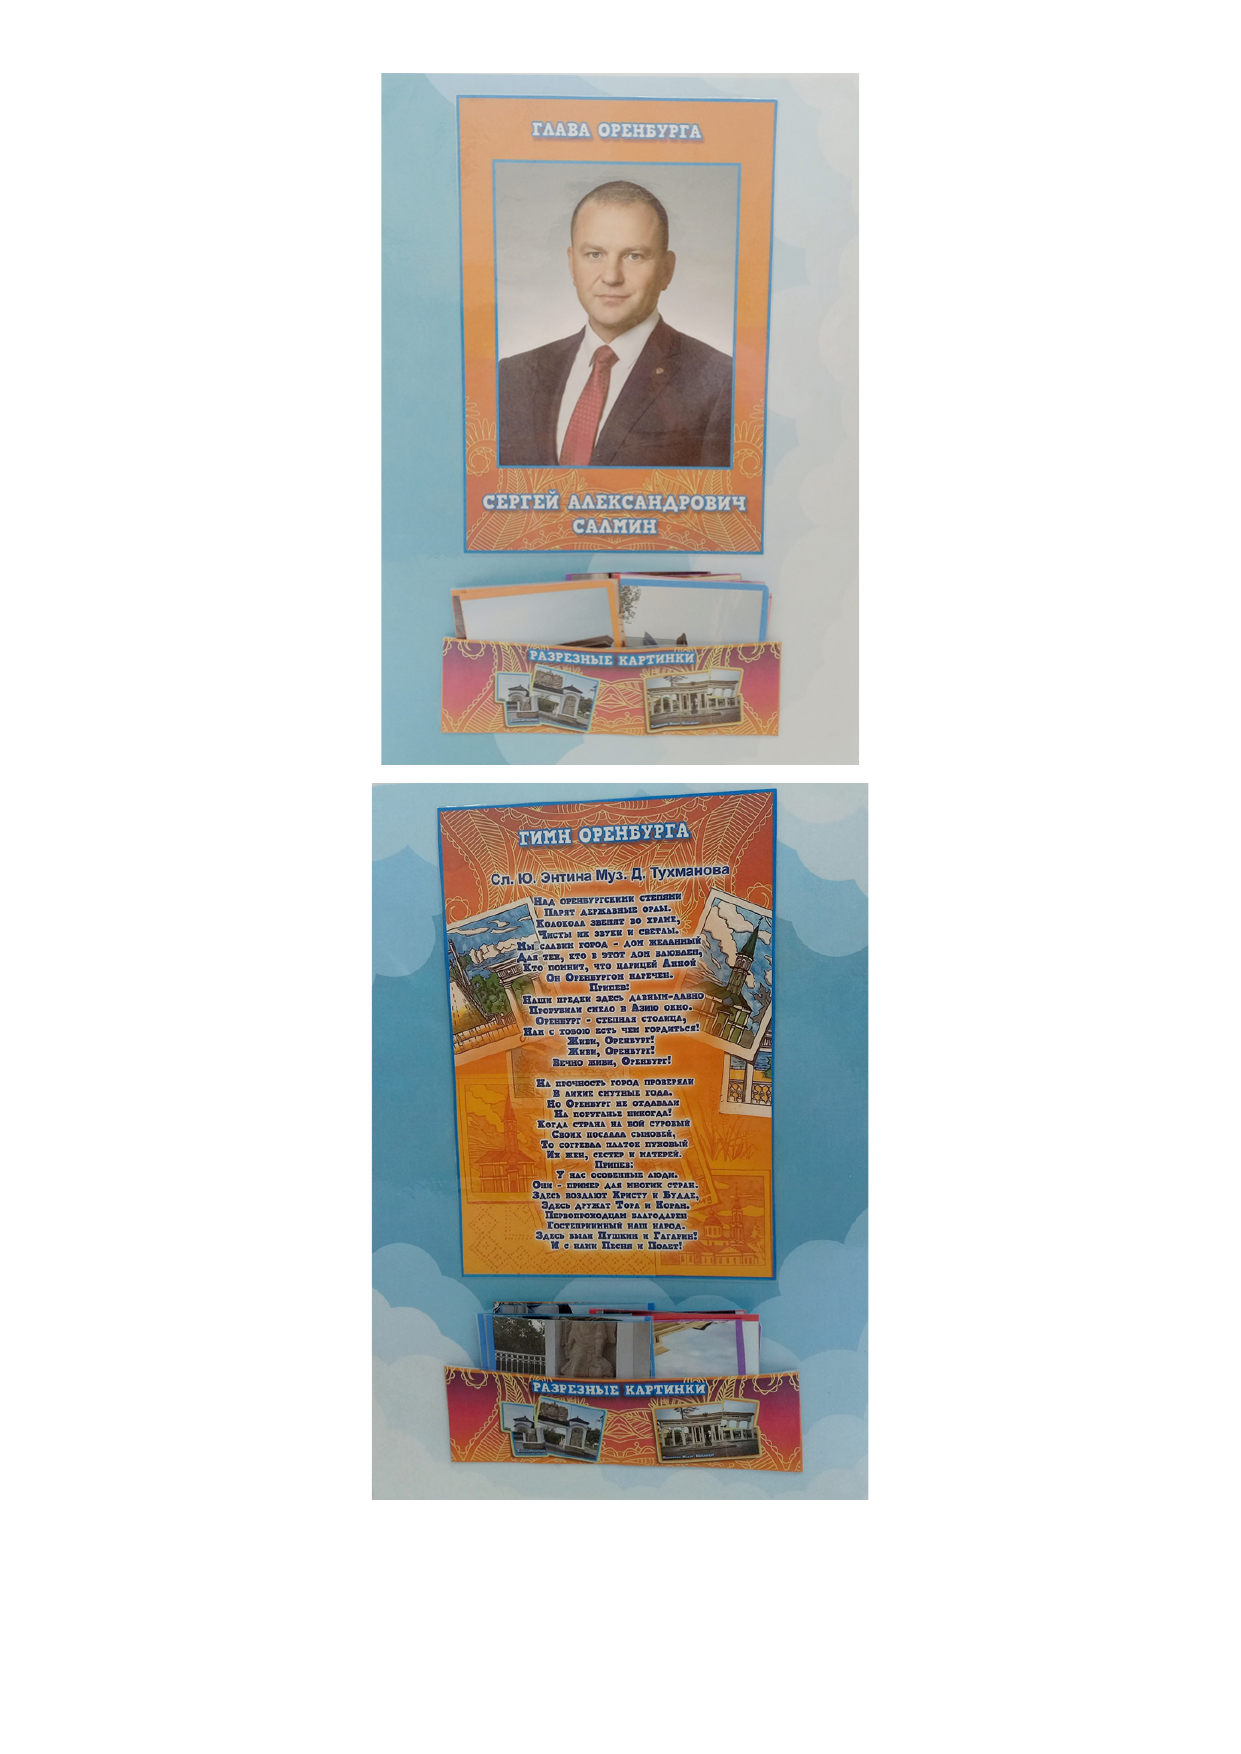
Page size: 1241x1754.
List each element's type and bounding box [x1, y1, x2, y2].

picture [371, 783, 869, 1500]
picture [381, 73, 860, 765]
